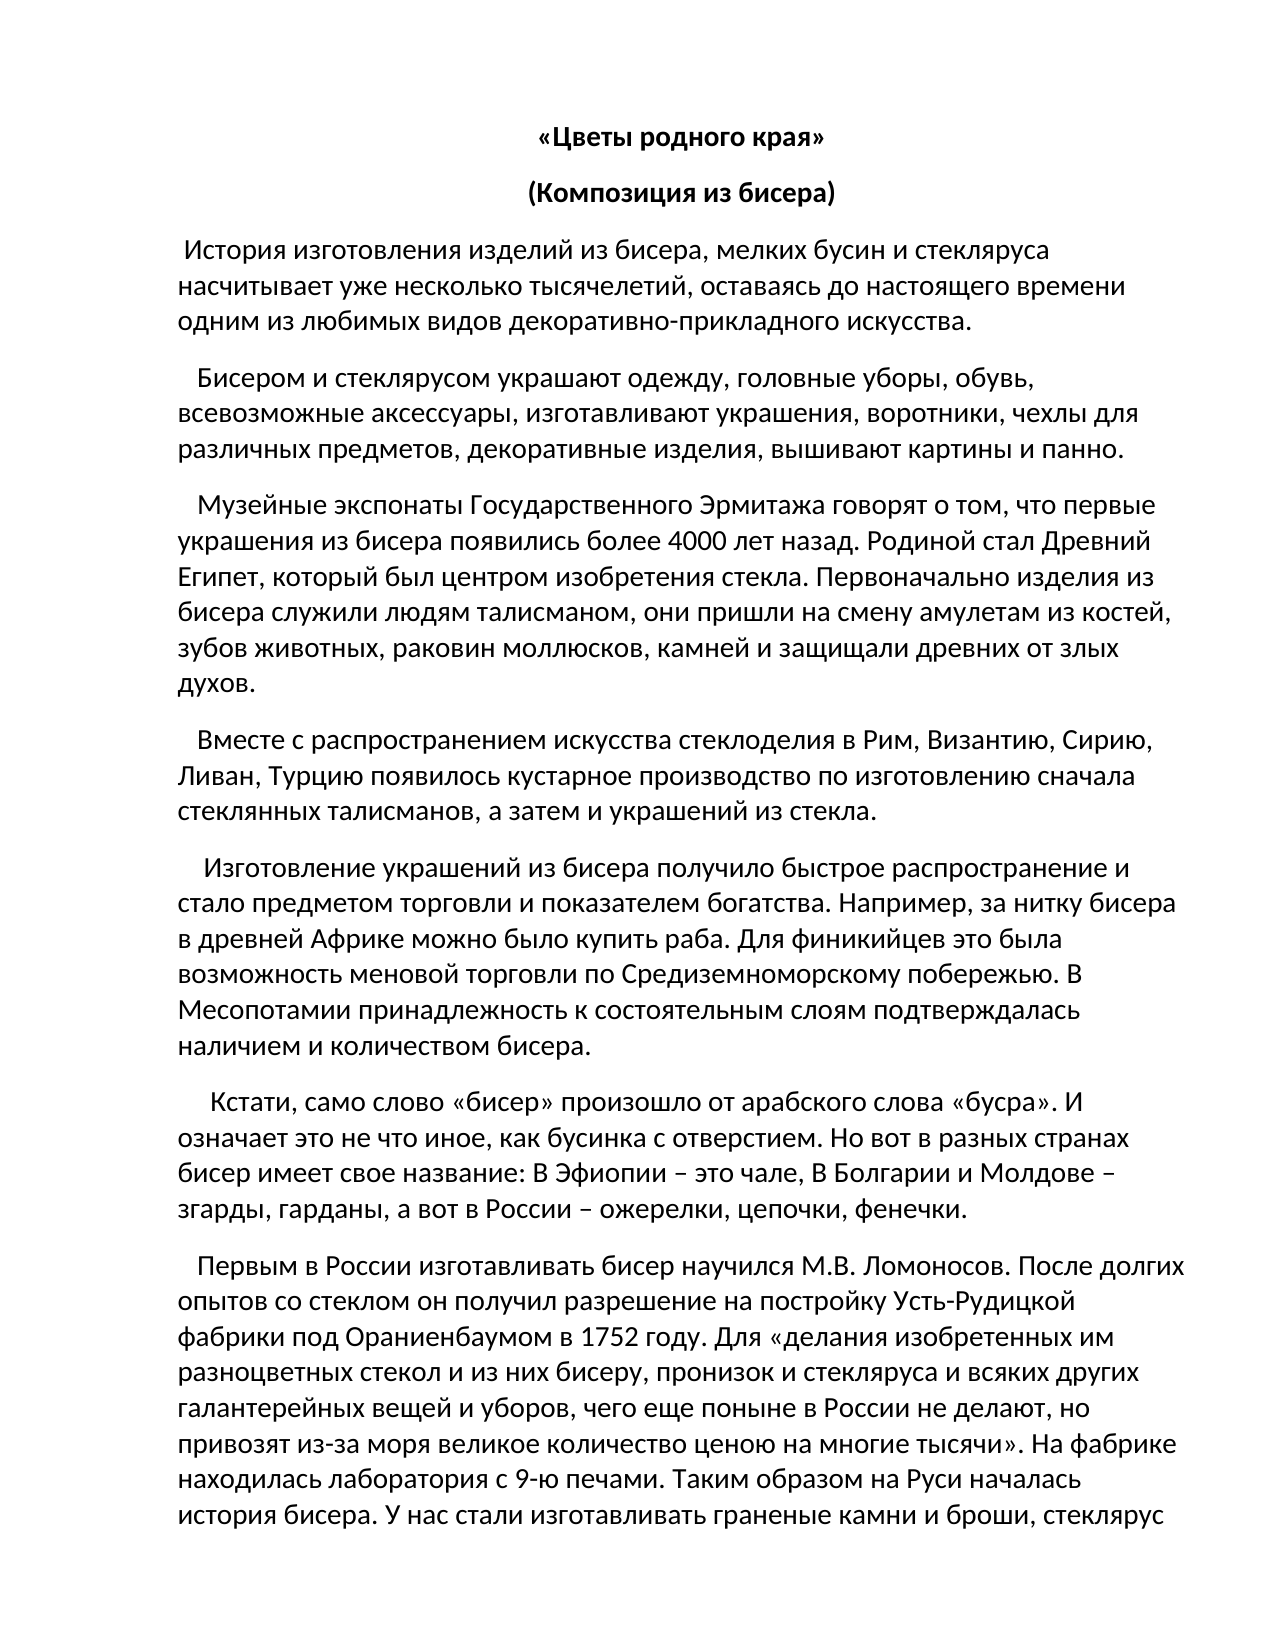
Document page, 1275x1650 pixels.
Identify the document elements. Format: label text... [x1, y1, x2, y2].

text Бисером и стеклярусом украшают одежду, головные уборы, обувь, всевозможные аксессуары, изготавливают украшения, воротники, чехлы для различных предметов, декоративные изделия, вышивают картины и панно. [177, 359, 1186, 466]
text Изготовление украшений из бисера получило быстрое распространение и стало предметом торговли и показателем богатства. Например, за нитку бисера в древней Африке можно было купить раба. Для финикийцев это была возможность меновой торговли по Средиземноморскому побережью. В Месопотамии принадлежность к состоятельным слоям подтверждалась наличием и количеством бисера. [177, 849, 1186, 1062]
text Музейные экспонаты Государственного Эрмитажа говорят о том, что первые украшения из бисера появились более 4000 лет назад. Родиной стал Древний Египет, который был центром изобретения стекла. Первоначально изделия из бисера служили людям талисманом, они пришли на смену амулетам из костей, зубов животных, раковин моллюсков, камней и защищали древних от злых духов. [177, 486, 1186, 700]
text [177, 1247, 1186, 1532]
text Вместе с распространением искусства стеклоделия в Рим, Византию, Сирию, Ливан, Турцию появилось кустарное производство по изготовлению сначала стеклянных талисманов, а затем и украшений из стекла. [177, 721, 1186, 828]
text «Цветы родного края» [177, 118, 1186, 154]
text Кстати, само слово «бисер» произошло от арабского слова «бусра». И означает это не что иное, как бусинка с отверстием. Но вот в разных странах бисер имеет свое название: В Эфиопии – это чале, В Болгарии и Молдове – згарды, гарданы, а вот в России – ожерелки, цепочки, фенечки. [177, 1083, 1186, 1226]
text История изготовления изделий из бисера, мелких бусин и стекляруса насчитывает уже несколько тысячелетий, оставаясь до настоящего времени одним из любимых видов декоративно-прикладного искусства. [177, 231, 1186, 338]
text (Композиция из бисера) [177, 174, 1186, 210]
